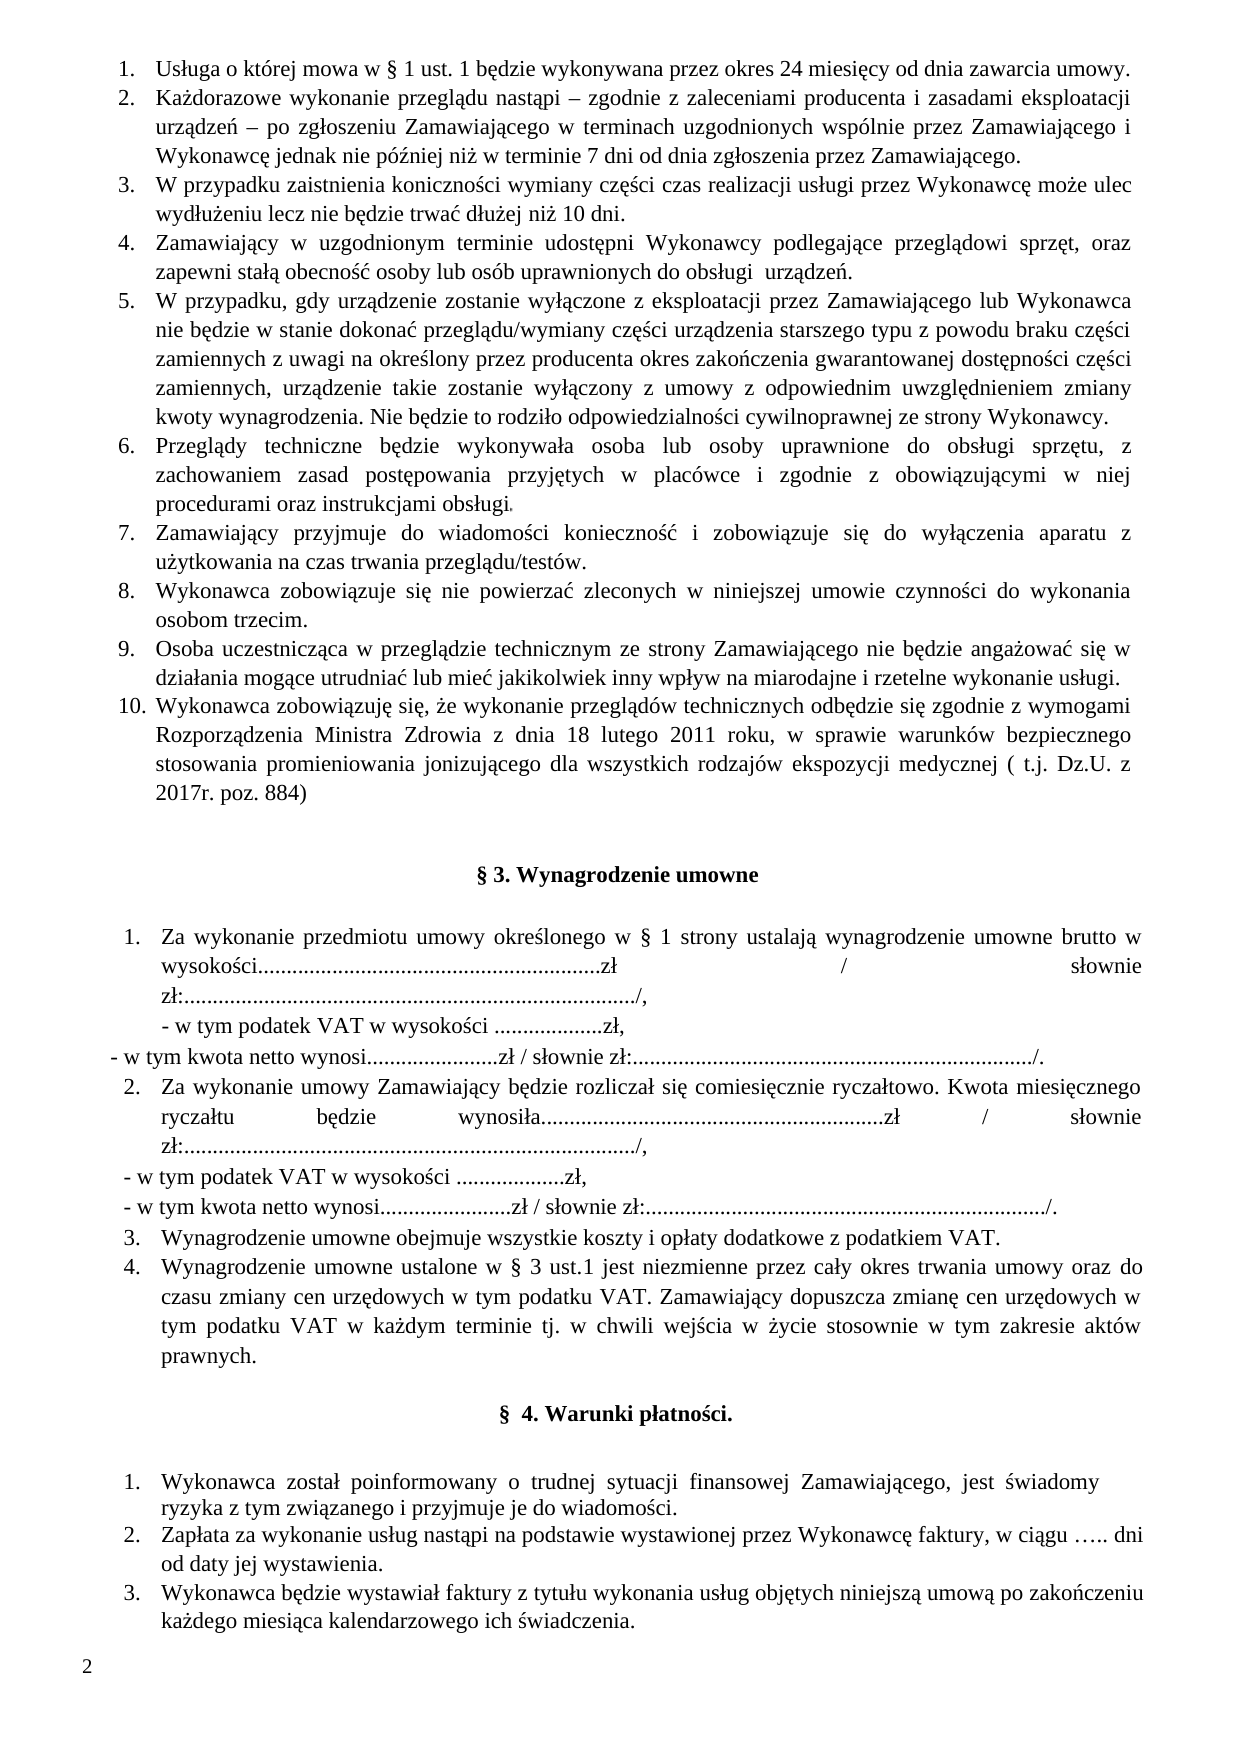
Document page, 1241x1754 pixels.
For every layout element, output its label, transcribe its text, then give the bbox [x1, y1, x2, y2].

text § 3. Wynagrodzenie umowne [86, 861, 1149, 888]
text § 4. Warunki płatności. [86, 1400, 1146, 1427]
list Zamawiający w uzgodnionym terminie udostępni Wykonawcy podlegające przeglądowi sprzęt, oraz zapewni stałą obecność osoby lub osób uprawnionych do obsługi urządzeń. [118, 229, 1133, 284]
list Wykonawca został poinformowany o trudnej sytuacji finansowej Zamawiającego, jest świadomy ryzyka z tym związanego i przyjmuje je do wiadomości. [123, 1469, 1101, 1521]
text - w tym podatek VAT w wysokości ...................zł, [98, 1012, 1143, 1038]
text - w tym kwota netto wynosi.......................zł / słownie zł:....................................................................../. [123, 1193, 1143, 1219]
text - w tym kwota netto wynosi.......................zł / słownie zł:....................................................................../. [110, 1043, 1143, 1069]
list Zamawiający przyjmuje do wiadomości konieczność i zobowiązuje się do wyłączenia aparatu z użytkowania na czas trwania przeglądu/testów. [118, 519, 1133, 574]
list Wykonawca zobowiązuję się, że wykonanie przeglądów technicznych odbędzie się zgodnie z wymogami Rozporządzenia Ministra Zdrowia z dnia 18 lutego 2011 roku, w sprawie warunków bezpiecznego stosowania promieniowania jonizującego dla wszystkich rodzajów ekspozycji medycznej ( t.j. Dz.U. z 2017r. poz. 884) [118, 693, 1133, 806]
list Za wykonanie umowy Zamawiający będzie rozliczał się comiesięcznie ryczałtowo. Kwota miesięcznego ryczałtu będzie wynosiła............................................................zł / słownie zł:.............................................................................../, [123, 1073, 1143, 1158]
text - w tym podatek VAT w wysokości ...................zł, [123, 1163, 1143, 1189]
list Usługa o której mowa w § 1 ust. 1 będzie wykonywana przez okres 24 miesięcy od dnia zawarcia umowy. [118, 56, 1133, 82]
list Wykonawca zobowiązuje się nie powierzać zleconych w niniejszej umowie czynności do wykonania osobom trzecim. [118, 577, 1133, 632]
list Zapłata za wykonanie usług nastąpi na podstawie wystawionej przez Wykonawcę faktury, w ciągu ….. dni od daty jej wystawienia. [123, 1521, 1146, 1576]
list W przypadku zaistnienia koniczności wymiany części czas realizacji usługi przez Wykonawcę może ulec wydłużeniu lecz nie będzie trwać dłużej niż 10 dni. [118, 171, 1133, 227]
list Za wykonanie przedmiotu umowy określonego w § 1 strony ustalają wynagrodzenie umowne brutto w wysokości............................................................zł / słownie zł:.............................................................................../, [123, 923, 1143, 1008]
list Wynagrodzenie umowne obejmuje wszystkie koszty i opłaty dodatkowe z podatkiem VAT. [123, 1224, 1143, 1250]
list Każdorazowe wykonanie przeglądu nastąpi – zgodnie z zaleceniami producenta i zasadami eksploatacji urządzeń – po zgłoszeniu Zamawiającego w terminach uzgodnionych wspólnie przez Zamawiającego i Wykonawcę jednak nie później niż w terminie 7 dni od dnia zgłoszenia przez Zamawiającego. [118, 84, 1133, 169]
list W przypadku, gdy urządzenie zostanie wyłączone z eksploatacji przez Zamawiającego lub Wykonawca nie będzie w stanie dokonać przeglądu/wymiany części urządzenia starszego typu z powodu braku części zamiennych z uwagi na określony przez producenta okres zakończenia gwarantowanej dostępności części zamiennych, urządzenie takie zostanie wyłączony z umowy z odpowiednim uwzględnieniem zmiany kwoty wynagrodzenia. Nie będzie to rodziło odpowiedzialności cywilnoprawnej ze strony Wykonawcy. [118, 287, 1133, 429]
list Osoba uczestnicząca w przeglądzie technicznym ze strony Zamawiającego nie będzie angażować się w działania mogące utrudniać lub mieć jakikolwiek inny wpływ na miarodajne i rzetelne wykonanie usługi. [118, 635, 1133, 690]
list Wynagrodzenie umowne ustalone w § 3 ust.1 jest niezmienne przez cały okres trwania umowy oraz do czasu zmiany cen urzędowych w tym podatku VAT. Zamawiający dopuszcza zmianę cen urzędowych w tym podatku VAT w każdym terminie tj. w chwili wejścia w życie stosownie w tym zakresie aktów prawnych. [123, 1253, 1143, 1368]
list Przeglądy techniczne będzie wykonywała osoba lub osoby uprawnione do obsługi sprzętu, z zachowaniem zasad postępowania przyjętych w placówce i zgodnie z obowiązującymi w niej procedurami oraz instrukcjami obsługi [118, 432, 1133, 516]
list Wykonawca będzie wystawiał faktury z tytułu wykonania usług objętych niniejszą umową po zakończeniu każdego miesiąca kalendarzowego ich świadczenia. [123, 1578, 1146, 1634]
